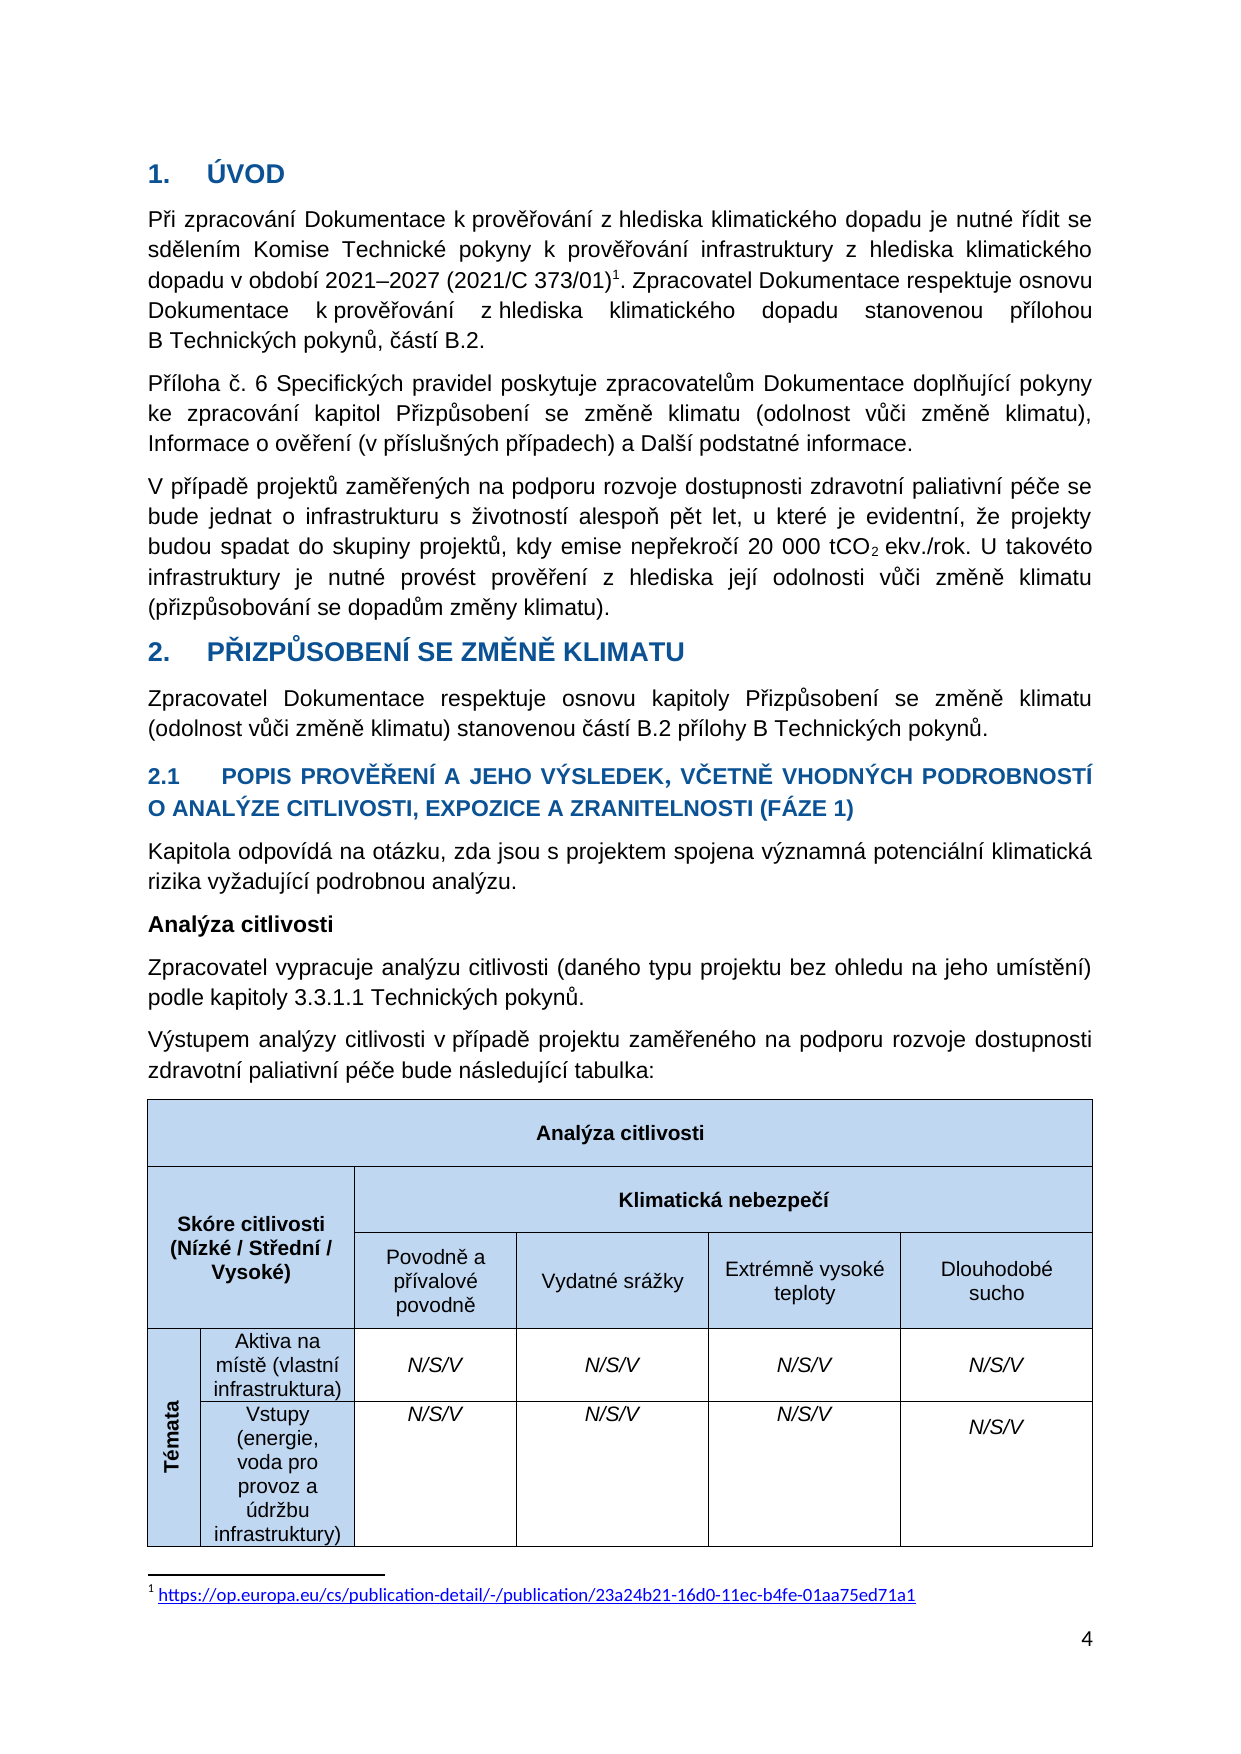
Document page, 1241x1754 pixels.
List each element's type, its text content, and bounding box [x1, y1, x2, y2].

table_cell N/S/V [355, 1329, 516, 1401]
subtitle Přizpůsobení se změně klimatu [148, 636, 1093, 668]
subtitle ÚVOD [148, 158, 1093, 189]
table_cell Klimatická nebezpečí [355, 1167, 1092, 1232]
text Zpracovatel vypracuje analýzu citlivosti (daného typu projektu bez ohledu na jeho umístění) podle kapitoly 3.3.1.1 Technických pokynů. [148, 953, 1093, 1010]
table_cell N/S/V [517, 1402, 708, 1546]
table_cell Dlouhodobé sucho [901, 1233, 1092, 1328]
table_cell Vstupy (energie, voda pro provoz a údržbu infrastruktury) [201, 1402, 354, 1546]
text Zpracovatel Dokumentace respektuje osnovu kapitoly Přizpůsobení se změně klimatu (odolnost vůči změně klimatu) stanovenou částí B.2 přílohy B Technických pokynů. [148, 685, 1093, 741]
table_cell N/S/V [709, 1329, 900, 1401]
table_cell N/S/V [709, 1402, 900, 1546]
table_cell Extrémně vysoké teploty [709, 1233, 900, 1328]
table_cell Aktiva na místě (vlastní infrastruktura) [201, 1329, 354, 1401]
table_cell Vydatné srážky [517, 1233, 708, 1328]
text V případě projektů zaměřených na podporu rozvoje dostupnosti zdravotní paliativní péče se bude jednat o infrastrukturu s životností alespoň pět let, u které je evidentní, že projekty budou spadat do skupiny projektů, kdy emise nepřekročí 20 000 tCO2 ekv./rok. U takovéto infrastruktury je nutné provést prověření z hlediska její odolnosti vůči změně klimatu (přizpůsobování se dopadům změny klimatu). [148, 473, 1093, 620]
text Kapitola odpovídá na otázku, zda jsou s projektem spojena významná potenciální klimatická rizika vyžadující podrobnou analýzu. [148, 838, 1093, 894]
table_cell Povodně a přívalové povodně [355, 1233, 516, 1328]
text Analýza citlivosti [148, 911, 1093, 937]
text Výstupem analýzy citlivosti v případě projektu zaměřeného na podporu rozvoje dostupnosti zdravotní paliativní péče bude následující tabulka: [148, 1026, 1093, 1083]
table_cell N/S/V [355, 1402, 516, 1546]
table_cell N/S/V [901, 1329, 1092, 1401]
table_header Analýza citlivosti [148, 1100, 1092, 1166]
text Při zpracování Dokumentace k prověřování z hlediska klimatického dopadu je nutné řídit se sdělením Komise Technické pokyny k prověřování infrastruktury z hlediska klimatického dopadu v období 2021–2027 (2021/C 373/01). Zpracovatel Dokumentace respektuje osnovu Dokumentace k prověřování z hlediska klimatického dopadu stanovenou přílohou B Technických pokynů, částí B.2. [148, 206, 1093, 353]
subtitle 2.1 popis prověření a jeho výsledek, včetně vhodných podrobností o analýze citlivosti, expozice a zranitelnosti (fáze 1) [148, 758, 1093, 822]
table_cell N/S/V [901, 1402, 1092, 1546]
table_cell Témata [148, 1329, 200, 1546]
table_cell Skóre citlivosti (Nízké / Střední / Vysoké) [148, 1167, 354, 1328]
text Příloha č. 6 Specifických pravidel poskytuje zpracovatelům Dokumentace doplňující pokyny ke zpracování kapitol Přizpůsobení se změně klimatu (odolnost vůči změně klimatu), Informace o ověření (v příslušných případech) a Další podstatné informace. [148, 370, 1093, 457]
table_cell N/S/V [517, 1329, 708, 1401]
